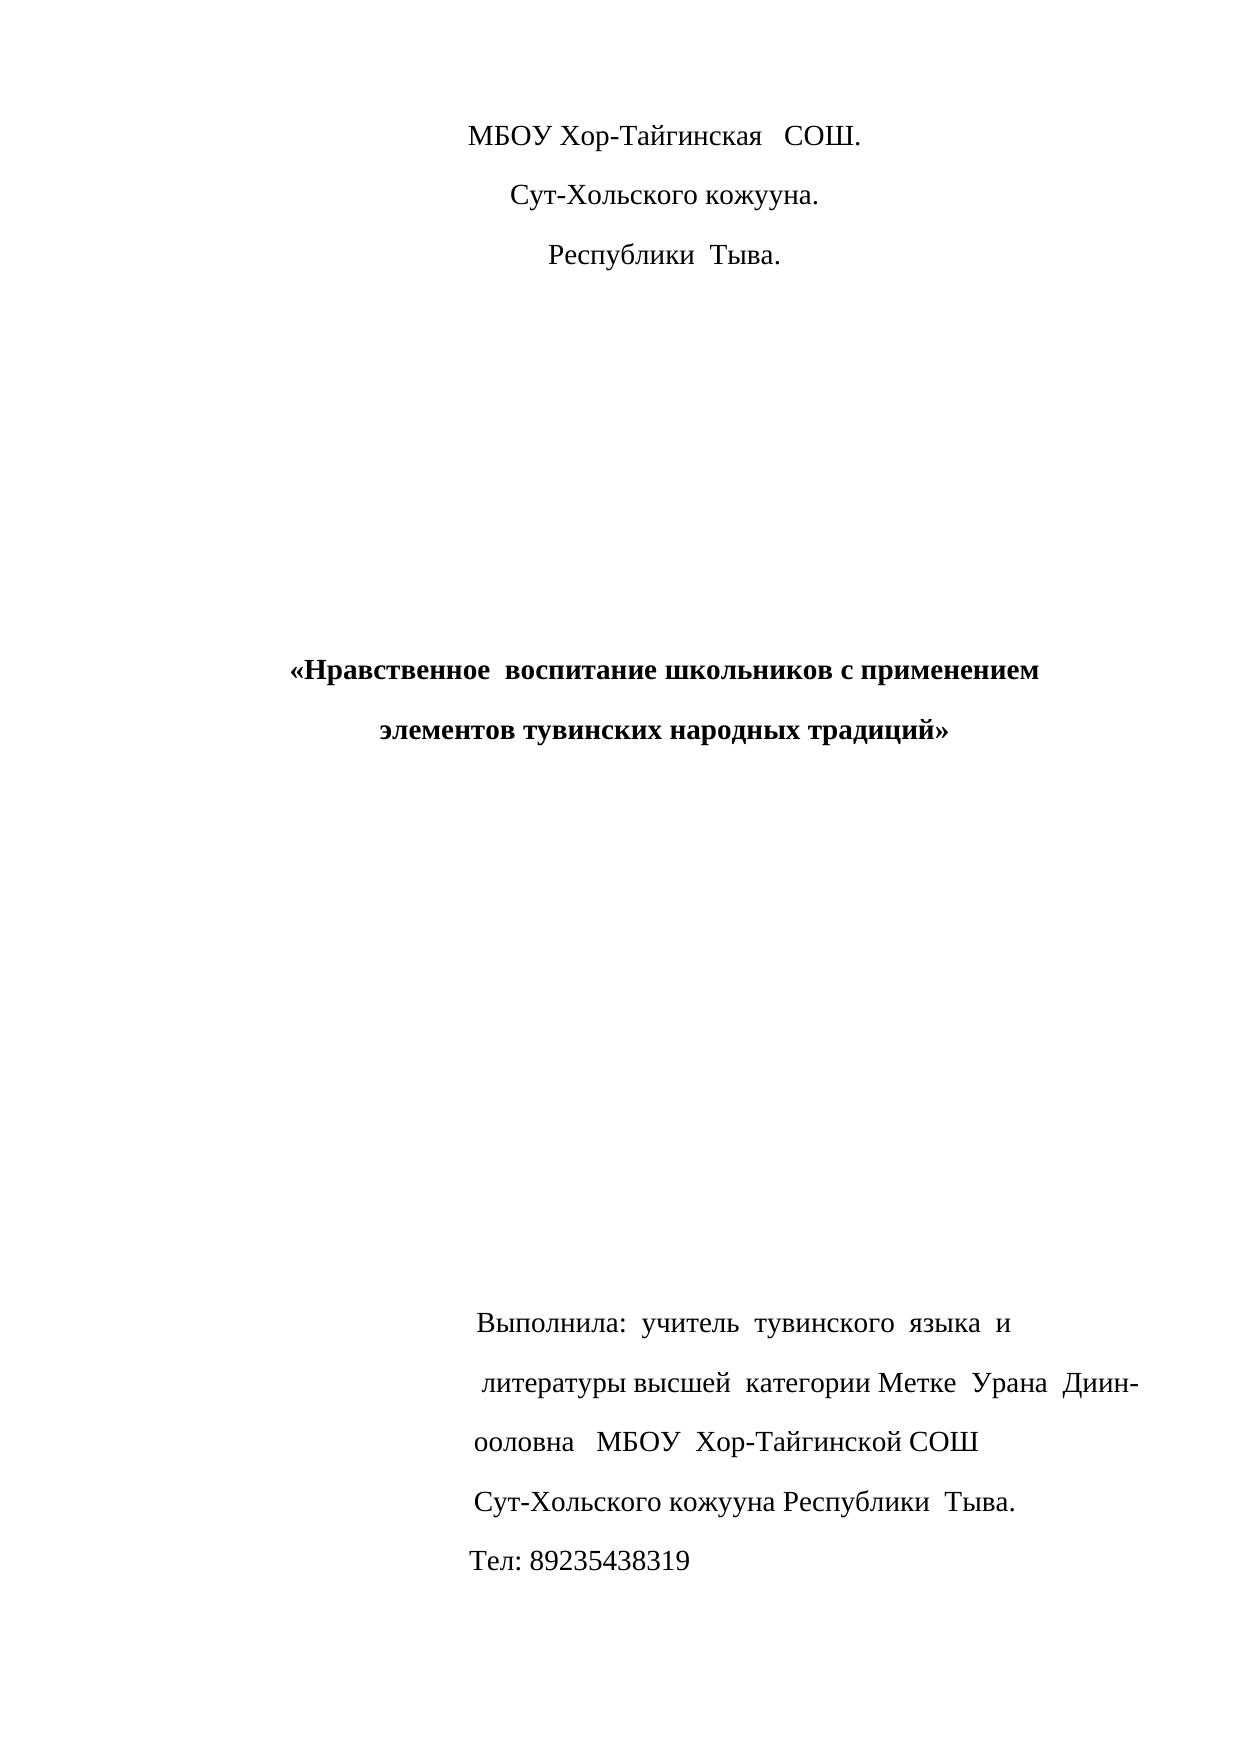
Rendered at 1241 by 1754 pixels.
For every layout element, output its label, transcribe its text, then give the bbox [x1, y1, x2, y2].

text Выполнила: учитель тувинского языка и [177, 1306, 1152, 1339]
text литературы высшей категории Метке Урана Диин- [177, 1365, 1152, 1398]
text Сут-Хольского кожууна Республики Тыва. [177, 1484, 1152, 1517]
text Тел: 89235438319 [177, 1543, 1152, 1577]
text элементов тувинских народных традиций» [177, 712, 1152, 745]
text Сут-Хольского кожууна. [177, 177, 1152, 211]
text МБОУ Хор-Тайгинская СОШ. [177, 118, 1152, 152]
text Республики Тыва. [177, 237, 1152, 270]
text «Нравственное воспитание школьников с применением [177, 652, 1152, 686]
text ооловна МБОУ Хор-Тайгинской СОШ [177, 1424, 1152, 1458]
